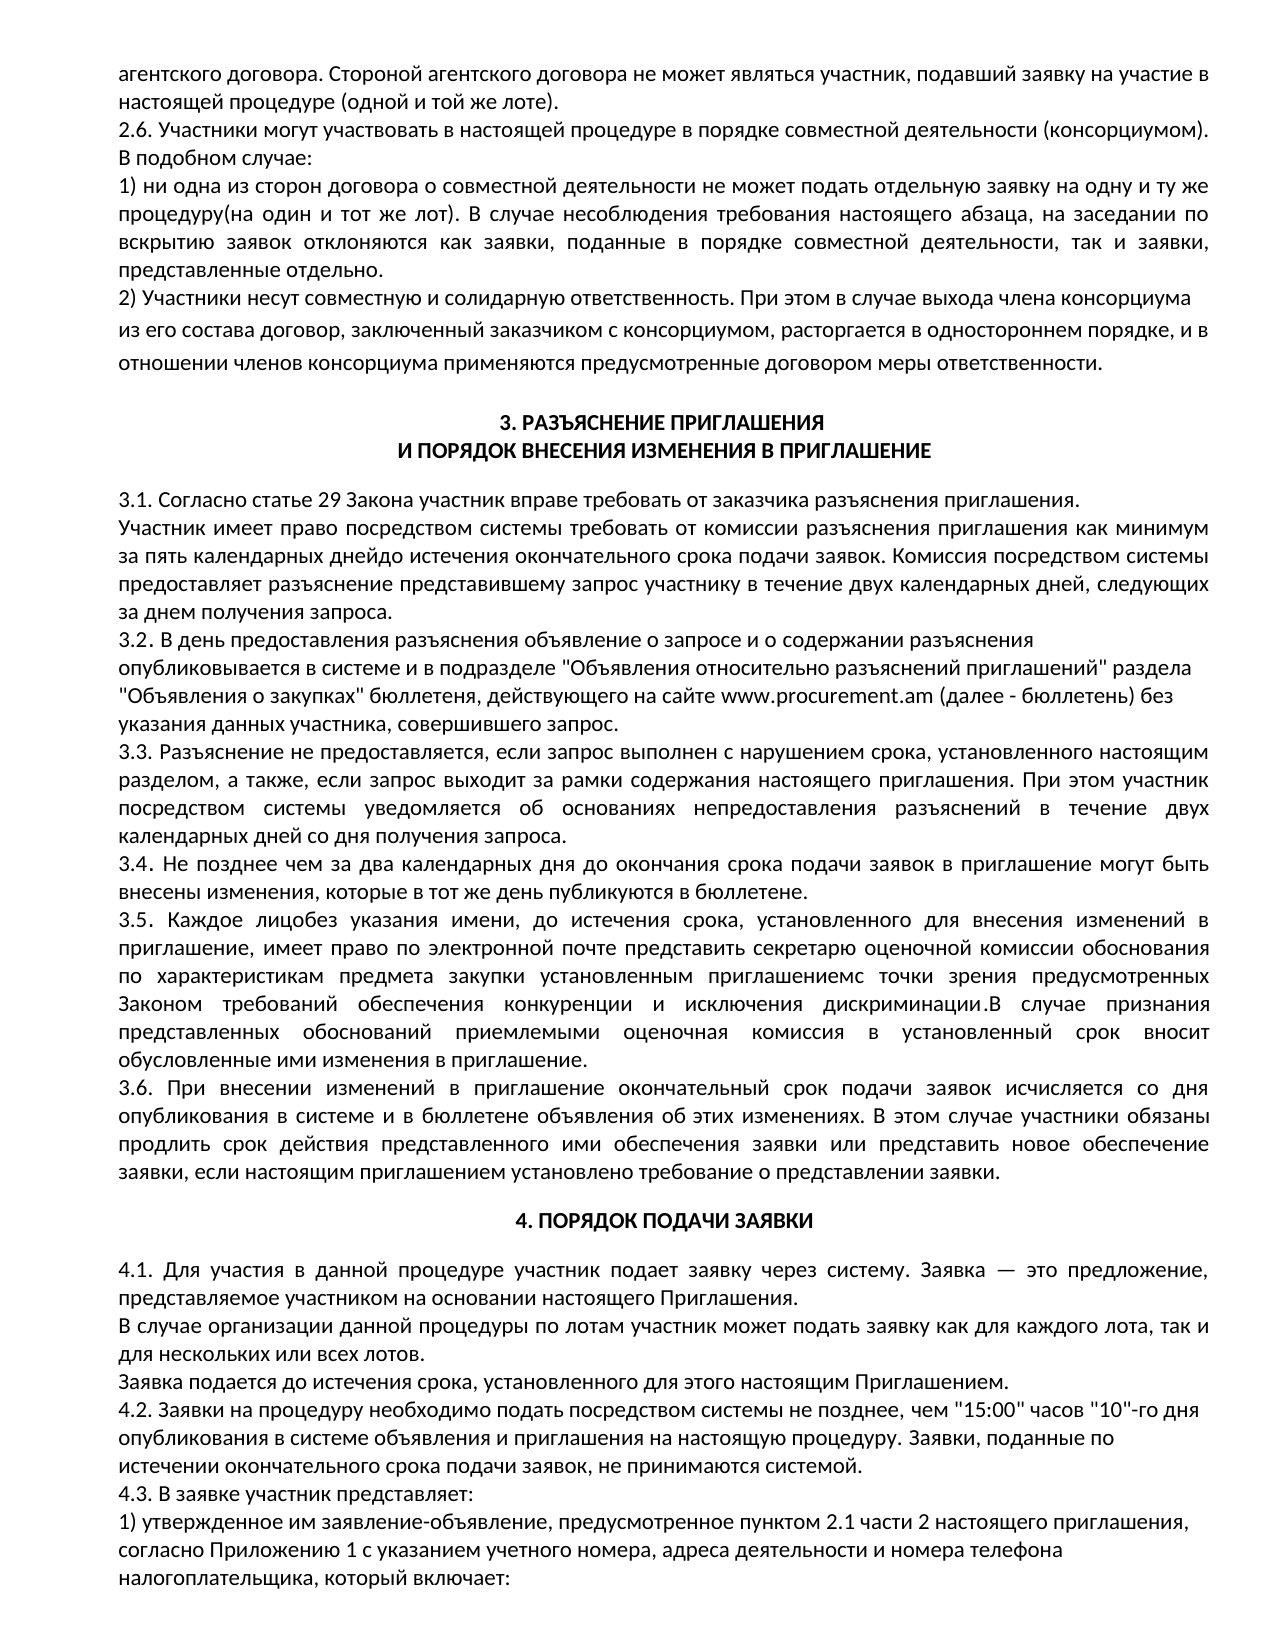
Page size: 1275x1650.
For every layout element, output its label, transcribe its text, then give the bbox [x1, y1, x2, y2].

text 2) Участники несут совместную и солидарную ответственность. При этом в случае выхода члена консорциума из его состава договор, заключенный заказчиком с консорциумом, расторгается в одностороннем порядке, и в отношении членов консорциума применяются предусмотренные договором меры ответственности. [118, 283, 1211, 376]
text 3.1. Согласно статье 29 Закона участник вправе требовать от заказчика разъяснения приглашения. [118, 485, 1211, 513]
text 3.2․ В день предоставления разъяснения объявление о запросе и о содержании разъяснения опубликовывается в системе и в подразделе "Объявления относительно разъяснений приглашений" раздела "Объявления о закупках" бюллетеня, действующего на сайте www.procurement.am (далее - бюллетень) без указания данных участника, совершившего запрос. [118, 625, 1211, 737]
text 1) ни одна из сторон договора о совместной деятельности не может подать отдельную заявку на одну и ту же процедуру(на один и тот же лот). В случае несоблюдения требования настоящего абзаца, на заседании по вскрытию заявок отклоняются как заявки, поданные в порядке совместной деятельности, так и заявки, представленные отдельно. [118, 171, 1211, 283]
text Участник имеет право посредством системы требовать от комиссии разъяснения приглашения как минимум за пять календарных днейдо истечения окончательного срока подачи заявок. Комиссия посредством системы предоставляет разъяснение представившему запрос участнику в течение двух календарных дней, следующих за днем получения запроса. [118, 513, 1211, 625]
text 3.4․ Не позднее чем за два календарных дня до окончания срока подачи заявок в приглашение могут быть внесены изменения, которые в тот же день публикуются в бюллетене. [118, 849, 1211, 905]
text 1) утвержденное им заявление-объявление, предусмотренное пунктом 2.1 части 2 настоящего приглашения, согласно Приложению 1 с указанием учетного номера, адреса деятельности и номера телефона налогоплательщика, который включает: [118, 1507, 1211, 1591]
text 3. РАЗЪЯСНЕНИЕ ПРИГЛАШЕНИЯ И ПОРЯДОК ВНЕСЕНИЯ ИЗМЕНЕНИЯ В ПРИГЛАШЕНИЕ [118, 408, 1211, 464]
list Заявка подается до истечения срока, установленного для этого настоящим Приглашением. [118, 1367, 1211, 1395]
text 3.3. Разъяснение не предоставляется, если запрос выполнен с нарушением срока, установленного настоящим разделом, а также, если запрос выходит за рамки содержания настоящего приглашения. При этом участник посредством системы уведомляется об основаниях непредоставления разъяснений в течение двух календарных дней со дня получения запроса. [118, 737, 1211, 849]
text В случае организации данной процедуры по лотам участник может подать заявку как для каждого лота, так и для нескольких или всех лотов. [118, 1311, 1211, 1367]
text 4.1. Для участия в данной процедуре участник подает заявку через систему. Заявка — это предложение, представляемое участником на основании настоящего Приглашения. [118, 1255, 1211, 1311]
text В подобном случае: [118, 143, 1211, 171]
text 4.2. Заявки на процедуру необходимо подать посредством системы не позднее, чем "15:00" часов "10"-го дня опубликования в системе объявления и приглашения на настоящую процедуру. Заявки, поданные по истечении окончательного срока подачи заявок, не принимаются системой. [118, 1395, 1211, 1479]
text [118, 59, 1211, 115]
text 2.6. Участники могут участвовать в настоящей процедуре в порядке совместной деятельности (консорциумом). [118, 115, 1211, 143]
text 4. ПОРЯДОК ПОДАЧИ ЗАЯВКИ [118, 1206, 1211, 1234]
text 3.5․ Каждое лицобез указания имени, до истечения срока, установленного для внесения изменений в приглашение, имеет право по электронной почте представить секретарю оценочной комиссии обоснования по характеристикам предмета закупки установленным приглашениемс точки зрения предусмотренных Законом требований обеспечения конкуренции и исключения дискриминации.В случае признания представленных обоснований приемлемыми оценочная комиссия в установленный срок вносит обусловленные ими изменения в приглашение. [118, 905, 1211, 1073]
text 4.3. В заявке участник представляет: [118, 1479, 1211, 1507]
text 3.6. При внесении изменений в приглашение окончательный срок подачи заявок исчисляется со дня опубликования в системе и в бюллетене объявления об этих изменениях. В этом случае участники обязаны продлить срок действия представленного ими обеспечения заявки или представить новое обеспечение заявки, если настоящим приглашением установлено требование о представлении заявки. [118, 1073, 1211, 1185]
